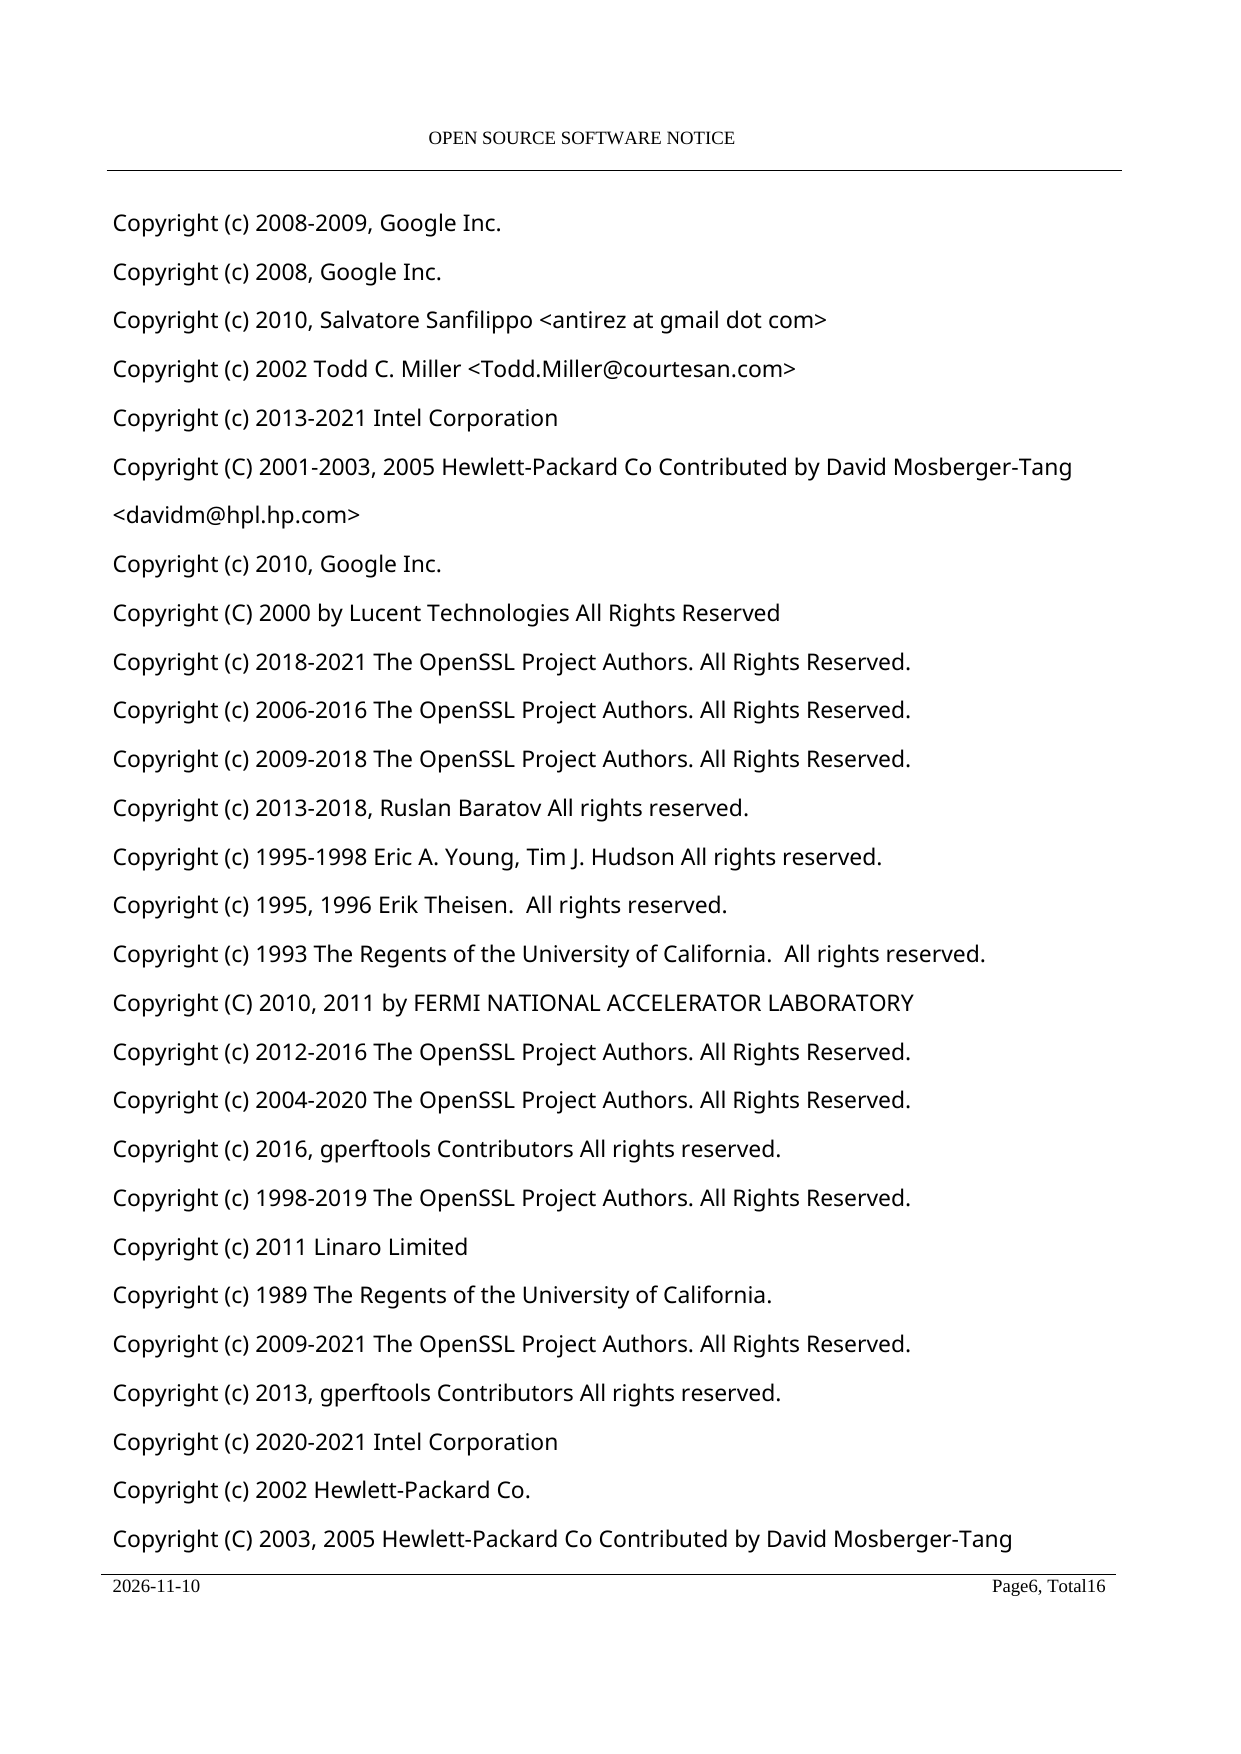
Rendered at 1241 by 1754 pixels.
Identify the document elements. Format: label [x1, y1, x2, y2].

text [112, 206, 1128, 1555]
